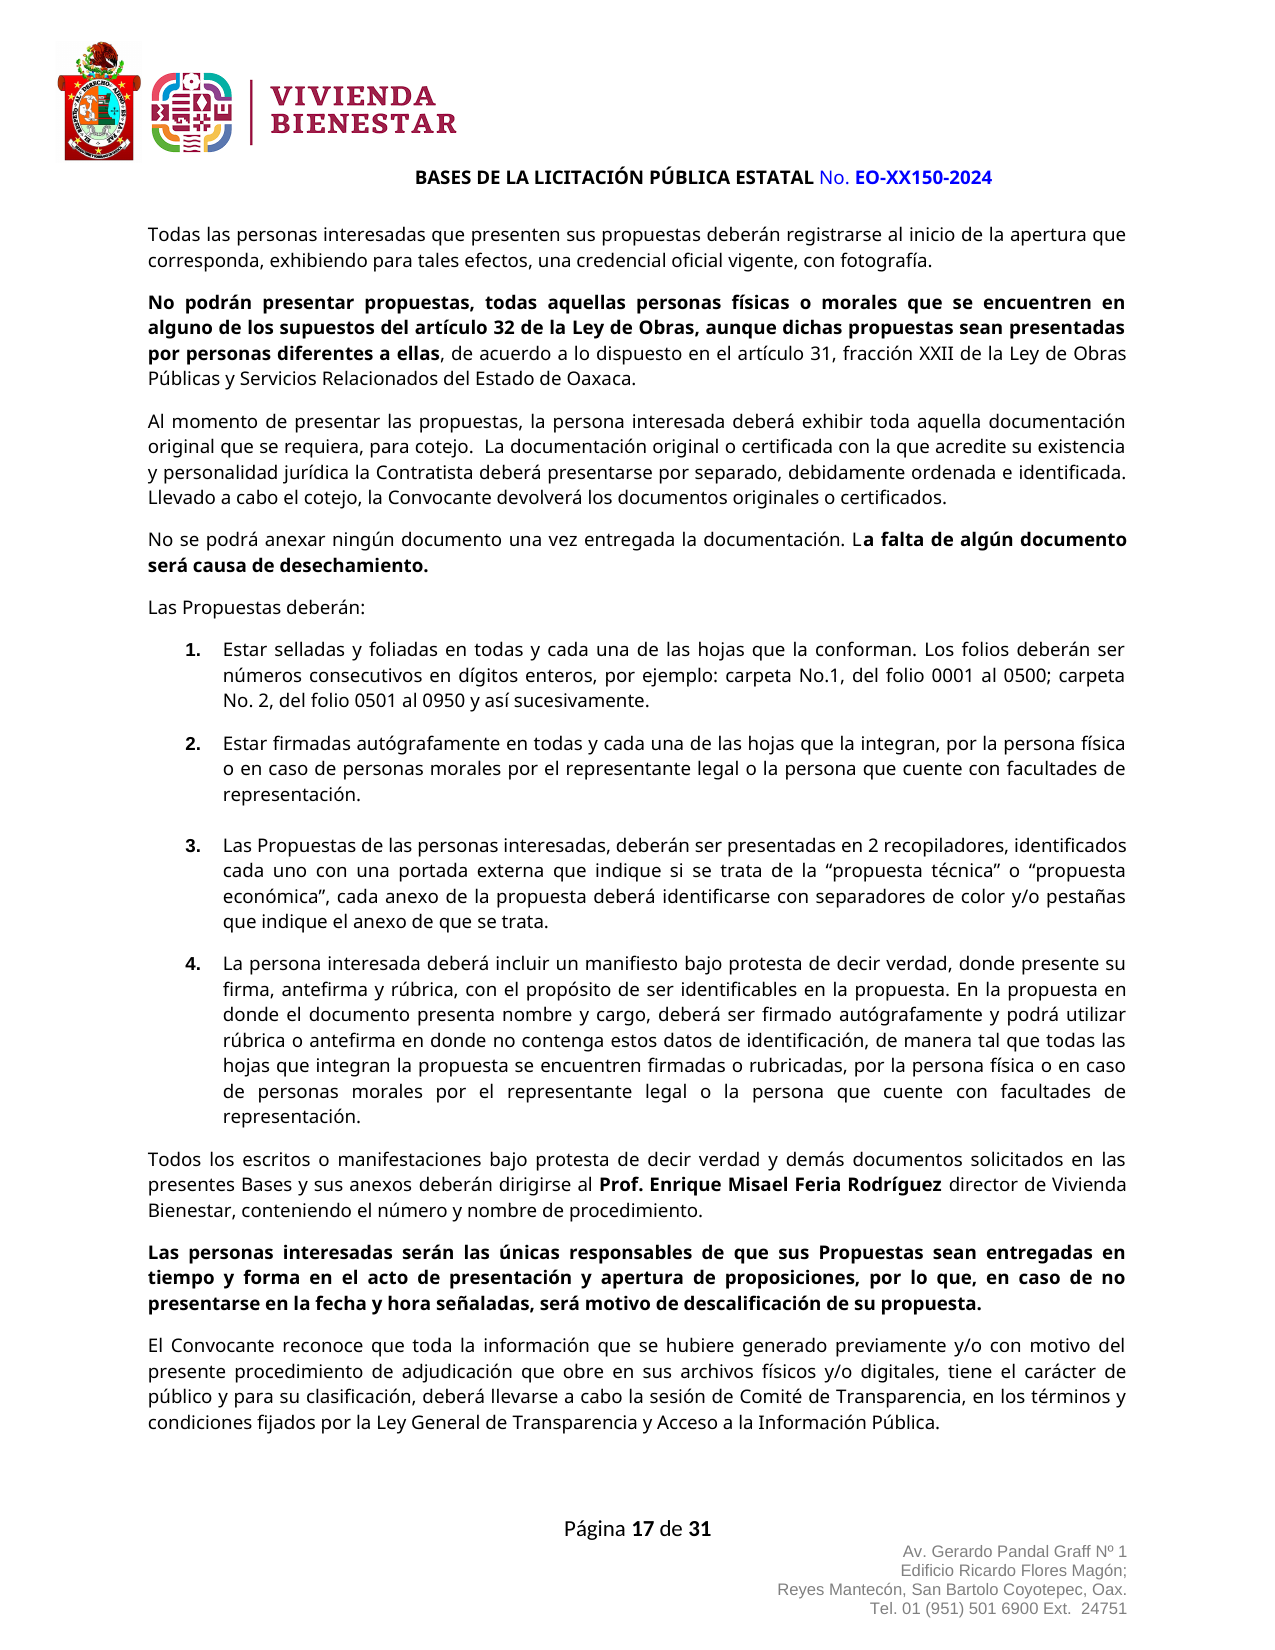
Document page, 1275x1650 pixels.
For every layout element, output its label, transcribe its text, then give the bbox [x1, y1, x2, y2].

list Estar firmadas autógrafamente en todas y cada una de las hojas que la integran, por la persona física o en caso de personas morales por el representante legal o la persona que cuente con facultades de representación. [185, 730, 1127, 806]
text No podrán presentar propuestas, todas aquellas personas físicas o morales que se encuentren en alguno de los supuestos del artículo 32 de la Ley de Obras, aunque dichas propuestas sean presentadas por personas diferentes a ellas, de acuerdo a lo dispuesto en el artículo 31, fracción XXII de la Ley de Obras Públicas y Servicios Relacionados del Estado de Oaxaca. [148, 289, 1127, 391]
text El Convocante reconoce que toda la información que se hubiere generado previamente y/o con motivo del presente procedimiento de adjudicación que obre en sus archivos físicos y/o digitales, tiene el carácter de público y para su clasificación, deberá llevarse a cabo la sesión de Comité de Transparencia, en los términos y condiciones fijados por la Ley General de Transparencia y Acceso a la Información Pública. [148, 1332, 1127, 1434]
text Las Propuestas deberán: [148, 594, 1127, 620]
text Todas las personas interesadas que presenten sus propuestas deberán registrarse al inicio de la apertura que corresponda, exhibiendo para tales efectos, una credencial oficial vigente, con fotografía. [148, 221, 1127, 272]
text Al momento de presentar las propuestas, la persona interesada deberá exhibir toda aquella documentación original que se requiera, para cotejo. La documentación original o certificada con la que acredite su existencia y personalidad jurídica la Contratista deberá presentarse por separado, debidamente ordenada e identificada. Llevado a cabo el cotejo, la Convocante devolverá los documentos originales o certificados. [148, 408, 1127, 510]
text No se podrá anexar ningún documento una vez entregada la documentación. La falta de algún documento será causa de desechamiento. [148, 527, 1127, 578]
list La persona interesada deberá incluir un manifiesto bajo protesta de decir verdad, donde presente su firma, antefirma y rúbrica, con el propósito de ser identificables en la propuesta. En la propuesta en donde el documento presenta nombre y cargo, deberá ser firmado autógrafamente y podrá utilizar rúbrica o antefirma en donde no contenga estos datos de identificación, de manera tal que todas las hojas que integran la propuesta se encuentren firmadas o rubricadas, por la persona física o en caso de personas morales por el representante legal o la persona que cuente con facultades de representación. [185, 951, 1127, 1129]
picture [147, 64, 473, 161]
picture [55, 41, 143, 163]
list Las Propuestas de las personas interesadas, deberán ser presentadas en 2 recopiladores, identificados cada uno con una portada externa que indique si se trata de la “propuesta técnica” o “propuesta económica”, cada anexo de la propuesta deberá identificarse con separadores de color y/o pestañas que indique el anexo de que se trata. [185, 832, 1127, 934]
text Las personas interesadas serán las únicas responsables de que sus Propuestas sean entregadas en tiempo y forma en el acto de presentación y apertura de proposiciones, por lo que, en caso de no presentarse en la fecha y hora señaladas, será motivo de descalificación de su propuesta. [148, 1239, 1127, 1316]
text Todos los escritos o manifestaciones bajo protesta de decir verdad y demás documentos solicitados en las presentes Bases y sus anexos deberán dirigirse al Prof. Enrique Misael Feria Rodríguez director de Vivienda Bienestar, conteniendo el número y nombre de procedimiento. [148, 1146, 1127, 1222]
list Estar selladas y foliadas en todas y cada una de las hojas que la conforman. Los folios deberán ser números consecutivos en dígitos enteros, por ejemplo: carpeta No.1, del folio 0001 al 0500; carpeta No. 2, del folio 0501 al 0950 y así sucesivamente. [185, 637, 1127, 713]
